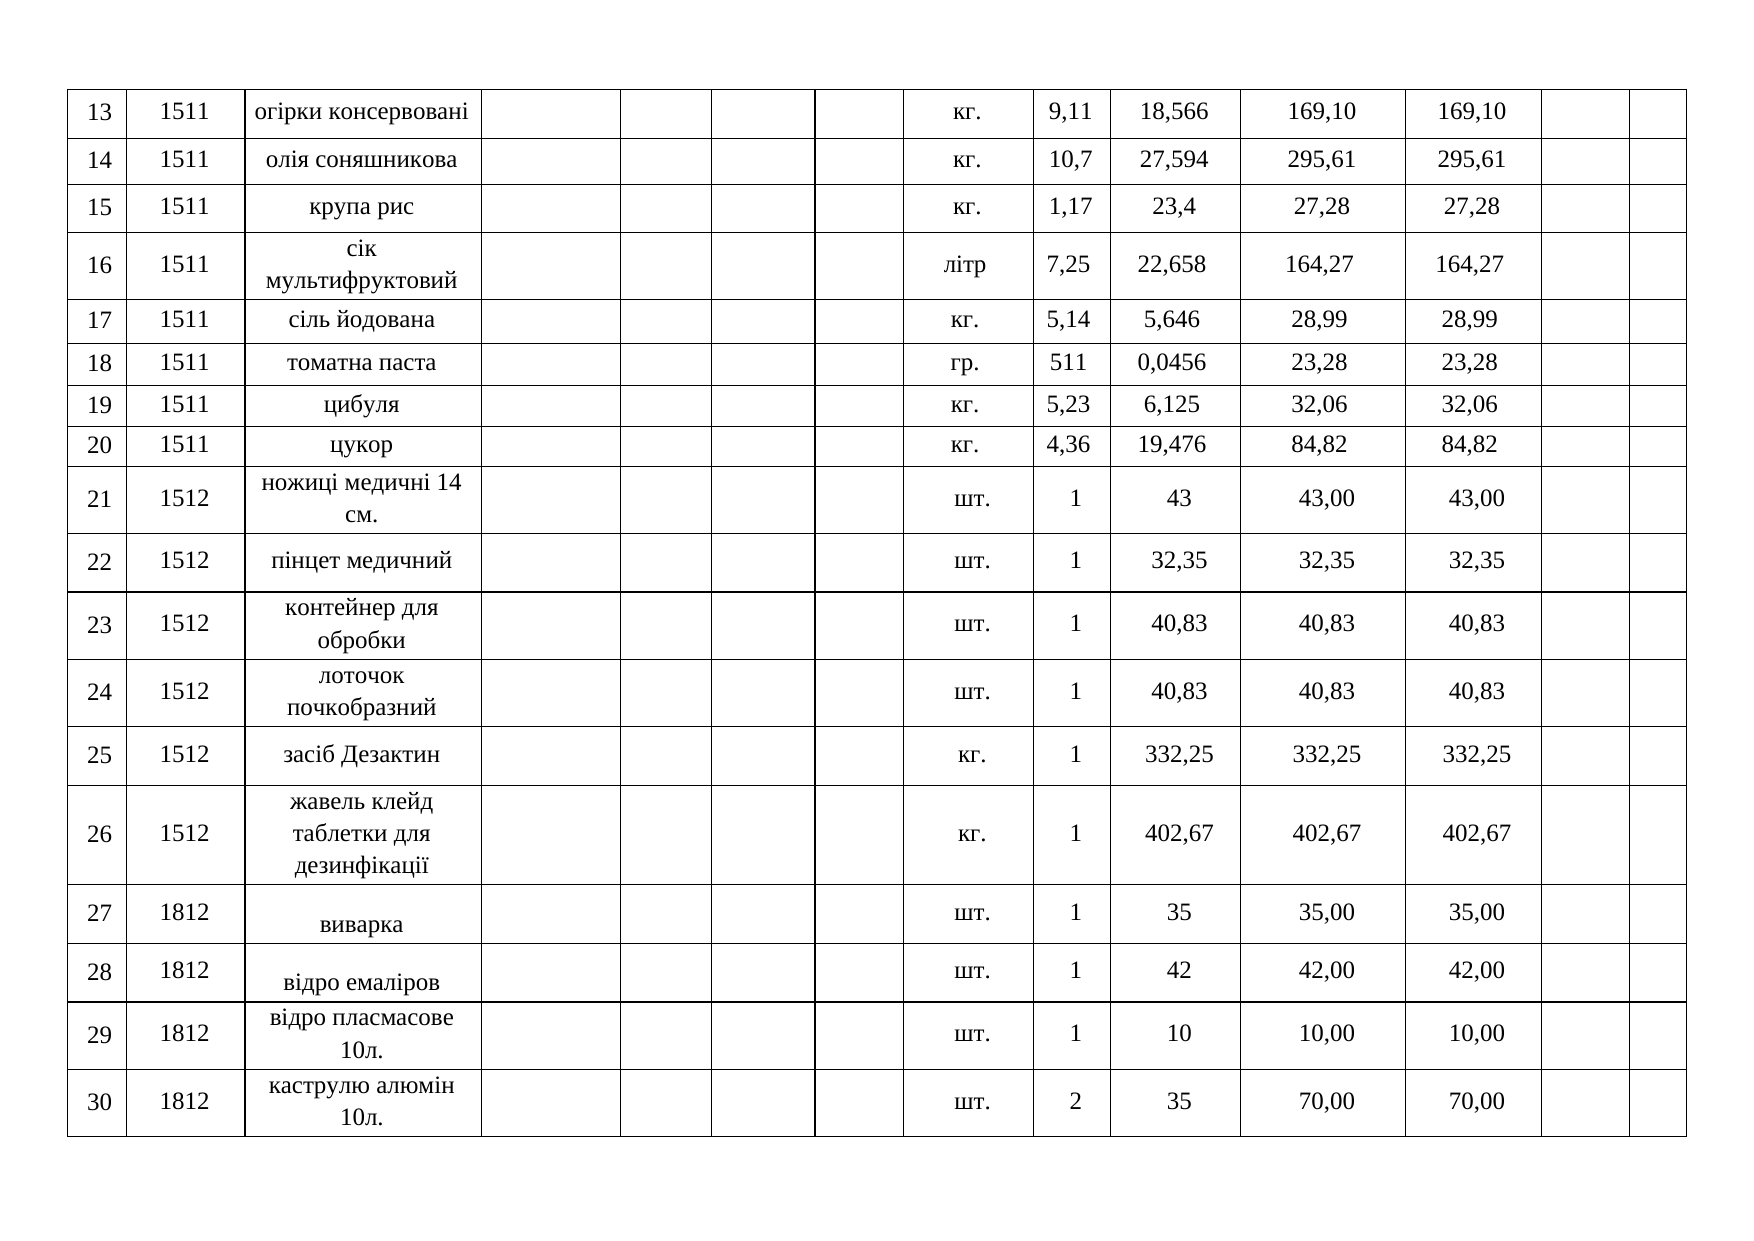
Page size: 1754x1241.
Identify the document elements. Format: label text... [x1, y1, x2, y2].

table_cell шт. [904, 885, 1033, 943]
table_cell шт. [904, 660, 1033, 726]
table_cell 1812 [127, 944, 244, 1001]
table_cell 42 [1111, 944, 1240, 1001]
table_cell контейнер для обробки [246, 593, 481, 659]
table_cell [816, 386, 903, 426]
table_cell [816, 885, 903, 943]
table_cell 18 [68, 344, 126, 385]
table_cell 4,36 [1034, 427, 1110, 466]
table_cell 169,10 [1406, 90, 1541, 137]
table_cell кг. [904, 786, 1033, 884]
table_cell [1630, 1003, 1686, 1069]
table_cell [621, 786, 711, 884]
table_cell 0,0456 [1111, 344, 1240, 385]
table_cell [712, 727, 814, 785]
table_cell 5,23 [1034, 386, 1110, 426]
table_cell [621, 344, 711, 385]
table_cell [712, 344, 814, 385]
table_cell 402,67 [1241, 786, 1405, 884]
table_cell [712, 300, 814, 343]
table_cell 16 [68, 233, 126, 299]
table_cell [816, 727, 903, 785]
table_cell 18,566 [1111, 90, 1240, 137]
table_cell [1630, 660, 1686, 726]
table_cell [1630, 593, 1686, 659]
table_cell 17 [68, 300, 126, 343]
table_cell 35 [1111, 1070, 1240, 1136]
table_cell [816, 1003, 903, 1069]
table_cell 35,00 [1406, 885, 1541, 943]
table_cell 1812 [127, 885, 244, 943]
table_cell 35,00 [1241, 885, 1405, 943]
table_cell 1,17 [1034, 185, 1110, 232]
table_cell [1542, 727, 1629, 785]
table_cell 10 [1111, 1003, 1240, 1069]
table_cell 40,83 [1111, 660, 1240, 726]
table_cell 1 [1034, 467, 1110, 533]
table_cell [621, 885, 711, 943]
table_cell 40,83 [1241, 593, 1405, 659]
table_cell [816, 185, 903, 232]
table_cell [816, 786, 903, 884]
table_cell 26 [68, 786, 126, 884]
table_cell [816, 1070, 903, 1136]
table_cell 1512 [127, 786, 244, 884]
table_cell [1542, 1070, 1629, 1136]
table_cell [1542, 534, 1629, 591]
table_cell пінцет медичний [246, 534, 481, 591]
table_cell кг. [904, 727, 1033, 785]
table_cell [1630, 885, 1686, 943]
table_cell шт. [904, 593, 1033, 659]
table_cell [621, 185, 711, 232]
table_cell 29 [68, 1003, 126, 1069]
table_cell [712, 427, 814, 466]
table_cell [482, 1070, 620, 1136]
table_cell 27,28 [1406, 185, 1541, 232]
table_cell [1542, 300, 1629, 343]
table_cell 1 [1034, 885, 1110, 943]
table_cell томатна паста [246, 344, 481, 385]
table_cell [712, 1070, 814, 1136]
table_cell [482, 944, 620, 1001]
table_cell [1542, 344, 1629, 385]
table_cell 1 [1034, 593, 1110, 659]
table_cell 295,61 [1241, 139, 1405, 184]
table_cell 40,83 [1406, 593, 1541, 659]
table_cell [1542, 90, 1629, 137]
table_cell [712, 1003, 814, 1069]
table_cell цукор [246, 427, 481, 466]
table_cell 1812 [127, 1070, 244, 1136]
table_cell 5,646 [1111, 300, 1240, 343]
table_cell 164,27 [1406, 233, 1541, 299]
table_cell [1630, 386, 1686, 426]
table_cell [816, 944, 903, 1001]
table_cell 19 [68, 386, 126, 426]
table_cell 169,10 [1241, 90, 1405, 137]
table_cell [1542, 660, 1629, 726]
table_cell [712, 467, 814, 533]
table_cell [1630, 300, 1686, 343]
table_cell 332,25 [1111, 727, 1240, 785]
table_cell шт. [904, 534, 1033, 591]
table_cell 1511 [127, 427, 244, 466]
table_cell [1630, 427, 1686, 466]
table_cell кг. [904, 139, 1033, 184]
table_cell 1511 [127, 300, 244, 343]
table_cell 23,28 [1241, 344, 1405, 385]
table_cell кг. [904, 386, 1033, 426]
table_cell [1630, 786, 1686, 884]
table_cell [1630, 467, 1686, 533]
table_cell [816, 467, 903, 533]
table_cell 1511 [127, 139, 244, 184]
table_cell [621, 300, 711, 343]
table_cell [712, 185, 814, 232]
table_cell 22,658 [1111, 233, 1240, 299]
table_cell 1 [1034, 944, 1110, 1001]
table_cell 23 [68, 593, 126, 659]
table_cell [712, 786, 814, 884]
table_cell [712, 233, 814, 299]
table_cell 84,82 [1406, 427, 1541, 466]
table_cell [1630, 185, 1686, 232]
table_cell [621, 593, 711, 659]
table_cell [482, 1003, 620, 1069]
table_cell 43,00 [1406, 467, 1541, 533]
table_cell [1542, 593, 1629, 659]
table_cell [1630, 1070, 1686, 1136]
table_cell [482, 885, 620, 943]
table_cell відро емаліров [246, 944, 481, 1001]
table_cell 1511 [127, 233, 244, 299]
table_cell 42,00 [1241, 944, 1405, 1001]
table_cell [1630, 344, 1686, 385]
table_cell [621, 944, 711, 1001]
table_cell [1542, 139, 1629, 184]
table_cell [816, 427, 903, 466]
table_cell [712, 885, 814, 943]
table_cell 1512 [127, 467, 244, 533]
table_cell шт. [904, 467, 1033, 533]
table_cell [712, 660, 814, 726]
table_cell 1512 [127, 660, 244, 726]
table_cell [816, 344, 903, 385]
table_cell 1511 [127, 344, 244, 385]
table_cell жавель клейд таблетки для дезинфікації [246, 786, 481, 884]
table_cell 5,14 [1034, 300, 1110, 343]
table_cell [1542, 467, 1629, 533]
table_cell 43,00 [1241, 467, 1405, 533]
table_cell [482, 727, 620, 785]
table_cell [621, 1070, 711, 1136]
table_cell кг. [904, 185, 1033, 232]
table_cell шт. [904, 1070, 1033, 1136]
table_cell [1542, 1003, 1629, 1069]
table_cell [482, 233, 620, 299]
table_cell [1630, 534, 1686, 591]
table_cell 32,35 [1111, 534, 1240, 591]
table_cell [712, 90, 814, 137]
table_cell 1 [1034, 534, 1110, 591]
table_cell 32,06 [1241, 386, 1405, 426]
table_cell 27,594 [1111, 139, 1240, 184]
table_cell [482, 90, 620, 137]
table_cell [816, 593, 903, 659]
table_cell [1542, 233, 1629, 299]
table_cell [1630, 139, 1686, 184]
table_cell [621, 90, 711, 137]
table_cell шт. [904, 1003, 1033, 1069]
table_cell 164,27 [1241, 233, 1405, 299]
table_cell [621, 233, 711, 299]
table_cell сіль йодована [246, 300, 481, 343]
table_cell [621, 386, 711, 426]
table_cell 15 [68, 185, 126, 232]
table_cell 42,00 [1406, 944, 1541, 1001]
table_cell 6,125 [1111, 386, 1240, 426]
table_cell шт. [904, 944, 1033, 1001]
table_cell виварка [246, 885, 481, 943]
table_cell 27 [68, 885, 126, 943]
table_cell [816, 660, 903, 726]
table_cell 1 [1034, 786, 1110, 884]
table_cell літр [904, 233, 1033, 299]
table_cell [712, 593, 814, 659]
table_cell 70,00 [1241, 1070, 1405, 1136]
table_cell 10,7 [1034, 139, 1110, 184]
table_cell 32,06 [1406, 386, 1541, 426]
table_cell 1511 [127, 386, 244, 426]
table_cell 1511 [127, 185, 244, 232]
table_cell [482, 593, 620, 659]
table_cell 30 [68, 1070, 126, 1136]
table_cell [482, 300, 620, 343]
table_cell [1542, 386, 1629, 426]
table_cell 1 [1034, 727, 1110, 785]
table_cell 21 [68, 467, 126, 533]
table_cell 332,25 [1241, 727, 1405, 785]
table_cell [482, 386, 620, 426]
table_cell 295,61 [1406, 139, 1541, 184]
table_cell [816, 139, 903, 184]
table_cell [621, 1003, 711, 1069]
table_cell [1630, 90, 1686, 137]
table_cell 10,00 [1406, 1003, 1541, 1069]
table_cell [1542, 786, 1629, 884]
table_cell [482, 344, 620, 385]
table_cell [482, 534, 620, 591]
table_cell гр. [904, 344, 1033, 385]
table_cell [621, 467, 711, 533]
table_cell олія соняшникова [246, 139, 481, 184]
table_cell 23,28 [1406, 344, 1541, 385]
table_cell 1511 [127, 90, 244, 137]
table_cell [1542, 944, 1629, 1001]
table_cell [712, 386, 814, 426]
table_cell 40,83 [1241, 660, 1405, 726]
table_cell 511 [1034, 344, 1110, 385]
table_cell [1630, 727, 1686, 785]
table_cell [712, 534, 814, 591]
table_cell каструлю алюмін 10л. [246, 1070, 481, 1136]
table_cell [482, 427, 620, 466]
table_cell 9,11 [1034, 90, 1110, 137]
table_cell [1542, 185, 1629, 232]
table_cell цибуля [246, 386, 481, 426]
table_cell ножиці медичні 14 см. [246, 467, 481, 533]
table_cell крупа рис [246, 185, 481, 232]
table_cell [1542, 885, 1629, 943]
table_cell 1512 [127, 727, 244, 785]
table_cell [621, 534, 711, 591]
table_cell 402,67 [1406, 786, 1541, 884]
table_cell 28,99 [1406, 300, 1541, 343]
table_cell [712, 139, 814, 184]
table_cell 402,67 [1111, 786, 1240, 884]
table_cell 1 [1034, 660, 1110, 726]
table_cell огірки консервовані [246, 90, 481, 137]
table_cell [482, 185, 620, 232]
table_cell 28 [68, 944, 126, 1001]
table_cell 35 [1111, 885, 1240, 943]
table_cell [816, 300, 903, 343]
table_cell 1512 [127, 593, 244, 659]
table_cell [1630, 944, 1686, 1001]
table_cell 22 [68, 534, 126, 591]
table_cell [482, 786, 620, 884]
table_cell [482, 660, 620, 726]
table_cell відро пласмасове 10л. [246, 1003, 481, 1069]
table_cell 43 [1111, 467, 1240, 533]
table_cell сік мультифруктовий [246, 233, 481, 299]
table_cell [816, 90, 903, 137]
table_cell [621, 139, 711, 184]
table_cell 24 [68, 660, 126, 726]
table_cell [621, 660, 711, 726]
table_cell 19,476 [1111, 427, 1240, 466]
table_cell [712, 944, 814, 1001]
table_cell [816, 233, 903, 299]
table_cell кг. [904, 300, 1033, 343]
table_cell 1512 [127, 534, 244, 591]
table_cell 1 [1034, 1003, 1110, 1069]
table_cell 40,83 [1406, 660, 1541, 726]
table_cell [1542, 427, 1629, 466]
table_cell [482, 139, 620, 184]
table_cell 2 [1034, 1070, 1110, 1136]
table_cell [621, 427, 711, 466]
table_cell лоточок почкобразний [246, 660, 481, 726]
table_cell 32,35 [1241, 534, 1405, 591]
table_cell кг. [904, 90, 1033, 137]
table_cell 7,25 [1034, 233, 1110, 299]
table_cell 25 [68, 727, 126, 785]
table_cell 28,99 [1241, 300, 1405, 343]
table_cell 27,28 [1241, 185, 1405, 232]
table_cell 13 [68, 90, 126, 137]
table_cell кг. [904, 427, 1033, 466]
table_cell [621, 727, 711, 785]
table_cell [482, 467, 620, 533]
table_cell 40,83 [1111, 593, 1240, 659]
table_cell 23,4 [1111, 185, 1240, 232]
table_cell [1630, 233, 1686, 299]
table_cell 332,25 [1406, 727, 1541, 785]
table_cell 1812 [127, 1003, 244, 1069]
table_cell 70,00 [1406, 1070, 1541, 1136]
table_cell 84,82 [1241, 427, 1405, 466]
table_cell засіб Дезактин [246, 727, 481, 785]
table_cell 14 [68, 139, 126, 184]
table_cell [816, 534, 903, 591]
table_cell 20 [68, 427, 126, 466]
table_cell 32,35 [1406, 534, 1541, 591]
table_cell 10,00 [1241, 1003, 1405, 1069]
